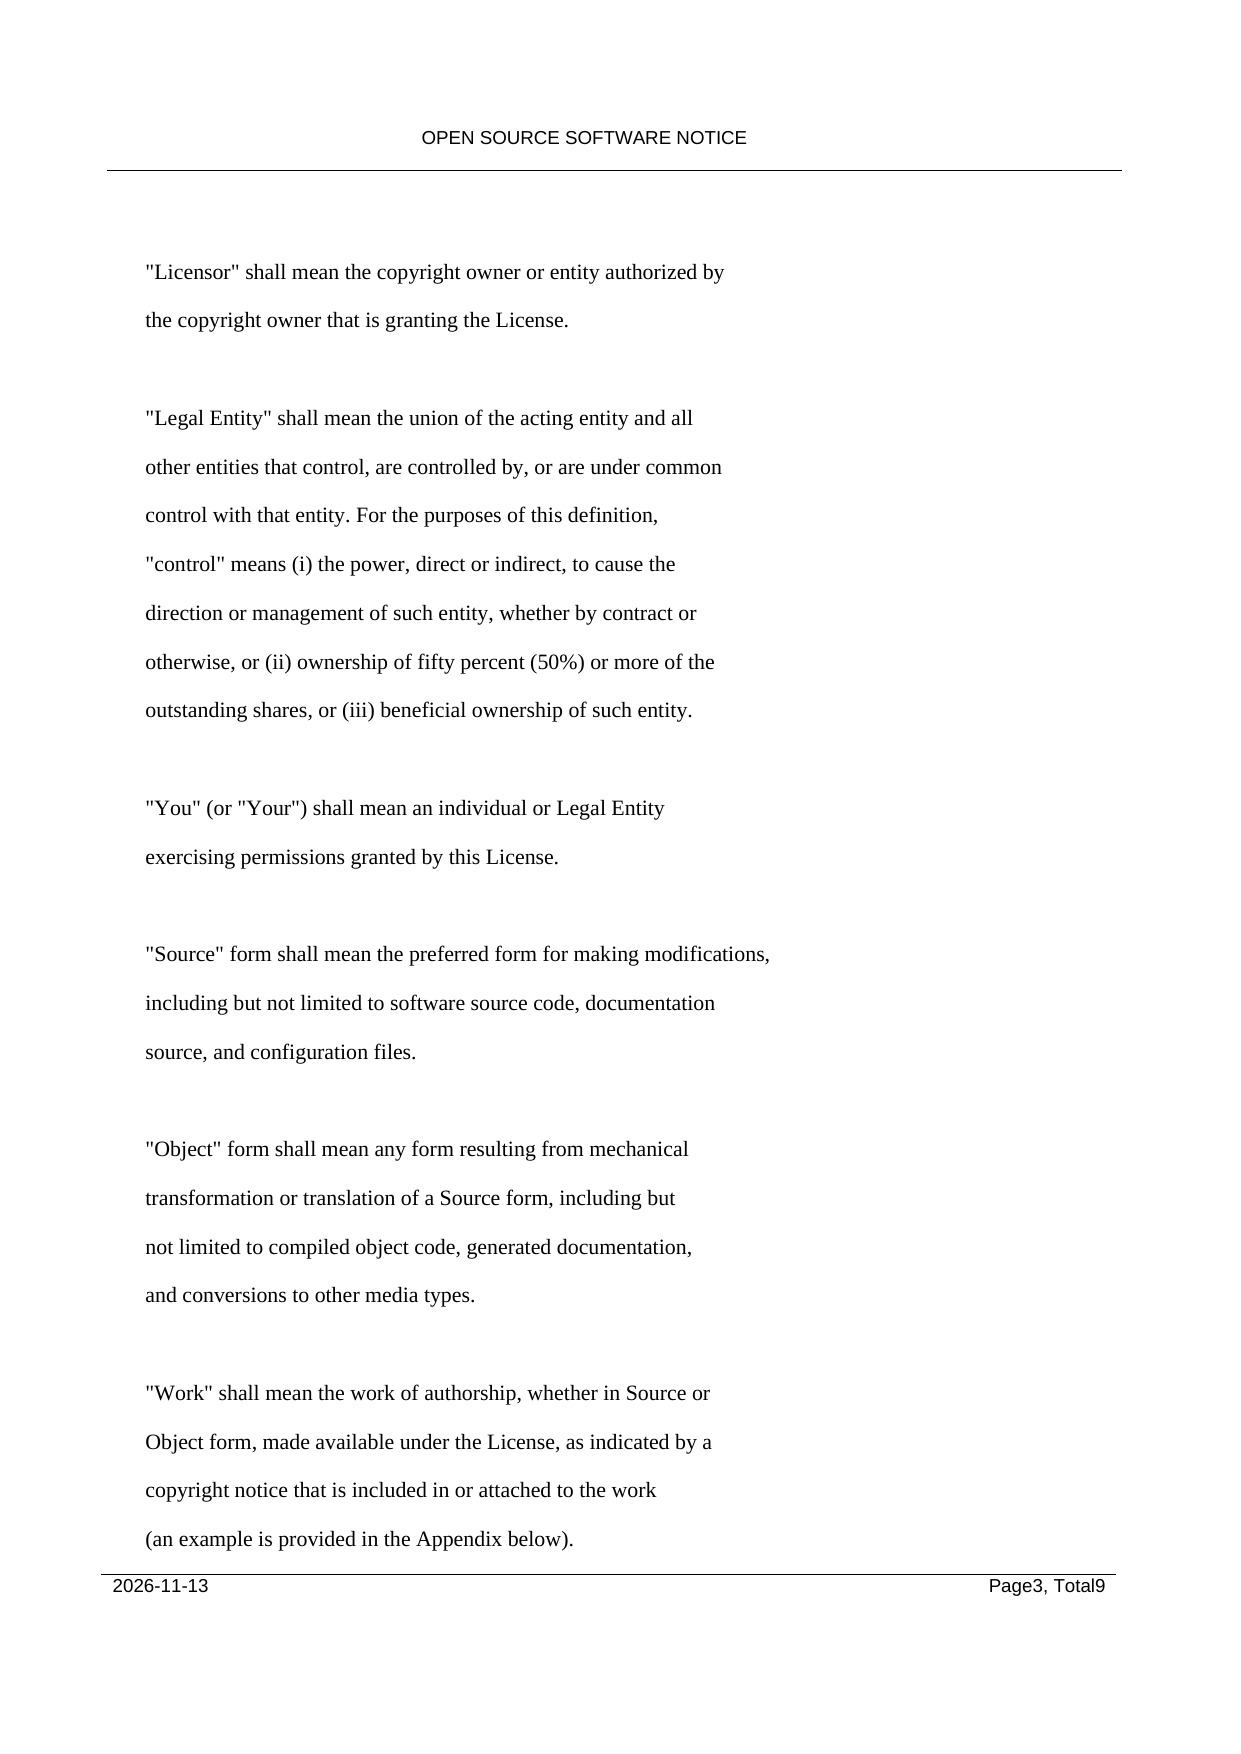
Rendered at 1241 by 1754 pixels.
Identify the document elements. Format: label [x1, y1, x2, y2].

text [112, 206, 1128, 1555]
